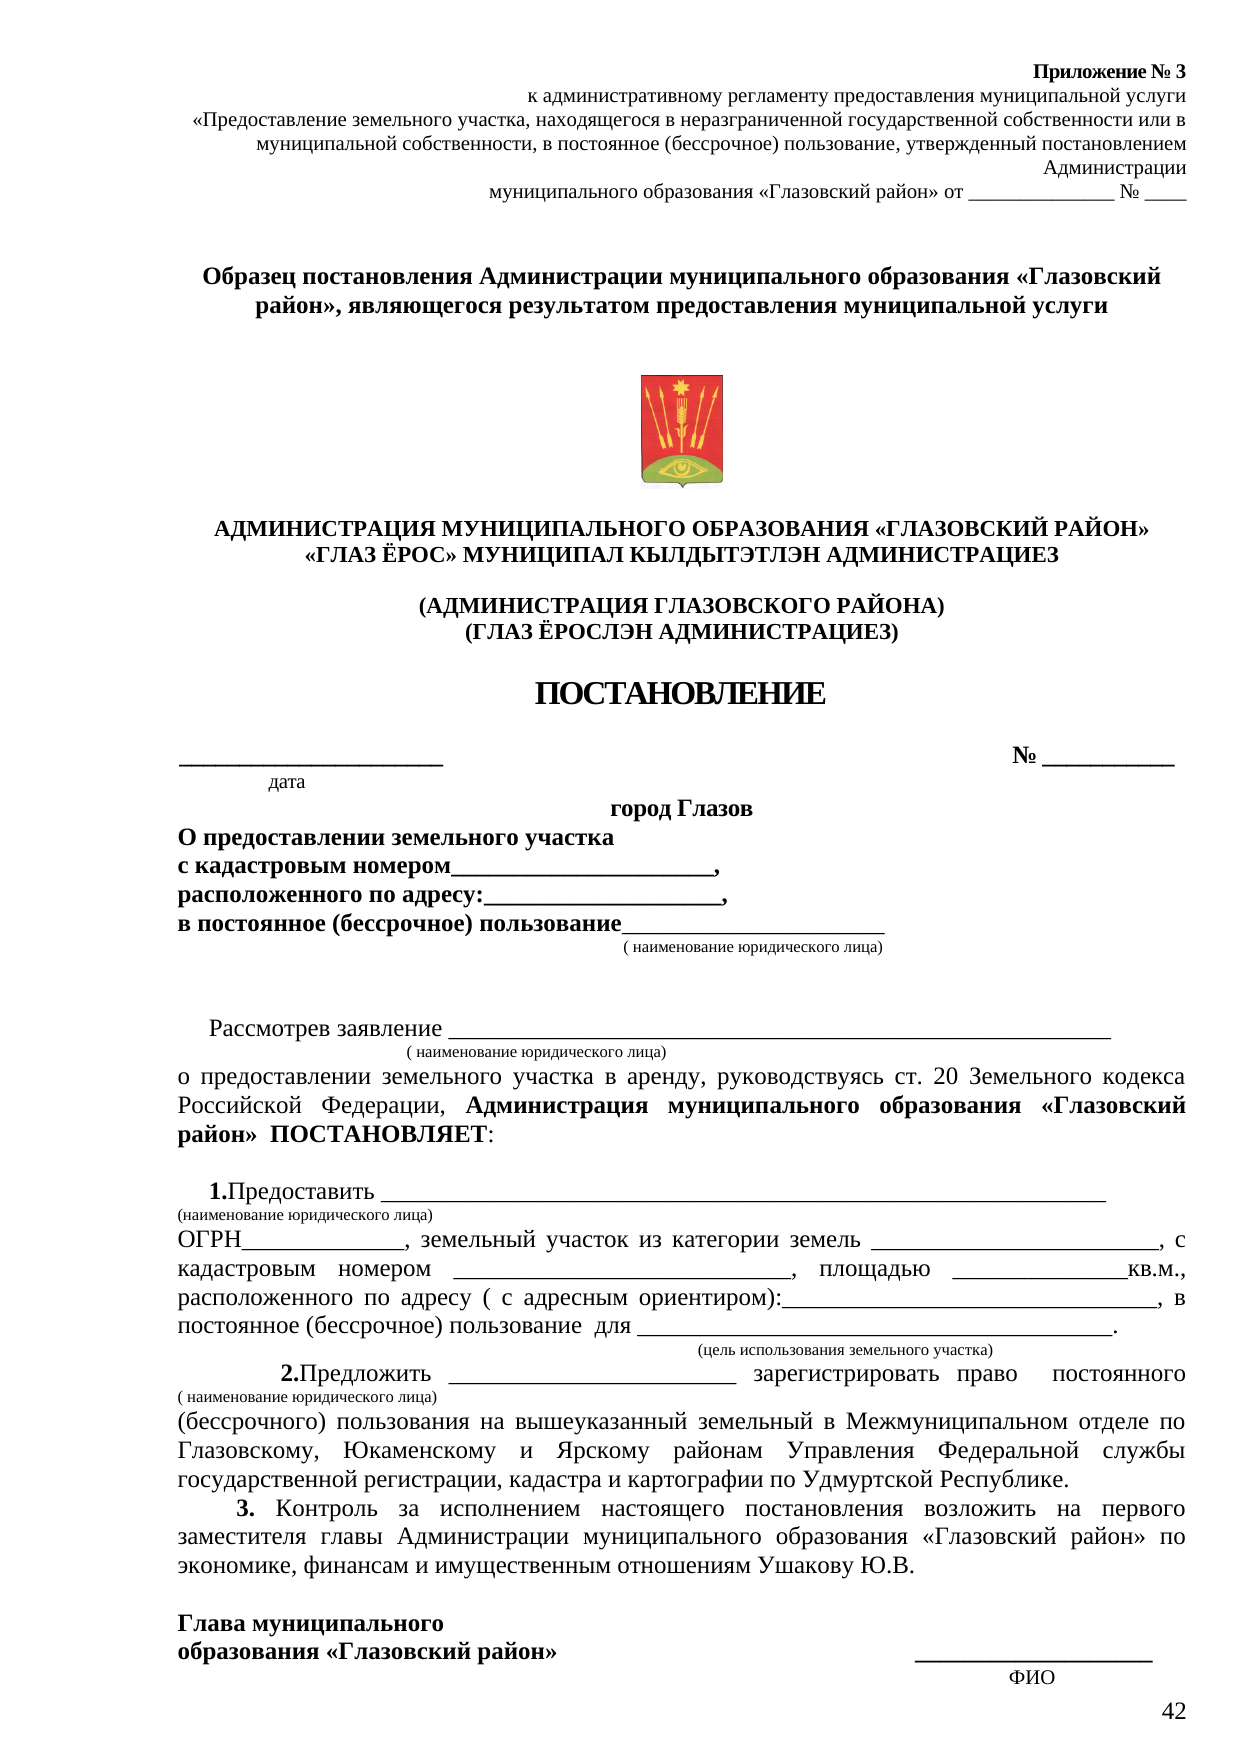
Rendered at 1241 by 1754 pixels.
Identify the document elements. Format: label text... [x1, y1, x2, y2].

text расположенного по адресу:___________________, [177, 879, 1186, 908]
text Приложение № 3 [177, 59, 1186, 83]
text «Предоставление земельного участка, находящегося в неразграниченной государственной собственности или в муниципальной собственности, в постоянное (бессрочное) пользование», утвержденный постановлением Администрации [177, 107, 1186, 179]
text в постоянное (бессрочное) пользование_____________________ [177, 908, 1186, 937]
text 2.Предложить _______________________ зарегистрировать право постоянного ( наименование юридического лица) [177, 1358, 1186, 1406]
text 3. Контроль за исполнением настоящего постановления возложить на первого заместителя главы Администрации муниципального образования «Глазовский район» по экономике, финансам и имущественным отношениям Ушакову Ю.В. [177, 1493, 1186, 1579]
text Образец постановления Администрации муниципального образования «Глазовский район», являющегося результатом предоставления муниципальной услуги [177, 261, 1186, 318]
text муниципального образования «Глазовский район» от ______________ № ____ [177, 179, 1186, 203]
text «ГЛАЗ ЁРОС» МУНИЦИПАЛ КЫЛДЫТЭТЛЭН АДМИНИСТРАЦИЕЗ [121, 541, 1186, 568]
text ФИО [177, 1665, 1186, 1689]
text к административному регламенту предоставления муниципальной услуги [177, 83, 1186, 107]
text город Глазов [177, 793, 1186, 822]
text дата [177, 769, 1186, 793]
text с кадастровым номером_____________________, [177, 851, 1186, 879]
text (цель использования земельного участка) [177, 1339, 1186, 1358]
picture [641, 375, 723, 489]
text (наименование юридического лица) [177, 1205, 1186, 1224]
text ( наименование юридического лица) [177, 937, 1186, 956]
text 1.Предоставить __________________________________________________________ [177, 1176, 1186, 1205]
subtitle ПОСТАНОВЛЕНИЕ [177, 673, 1186, 711]
list ______________________ № ___________ [179, 740, 1186, 769]
text ( наименование юридического лица) [177, 1042, 1186, 1061]
text (АДМИНИСТРАЦИЯ ГЛАЗОВСКОГО РАЙОНА) [121, 592, 1186, 618]
text Глава муниципального [177, 1608, 1186, 1636]
text образования «Глазовский район» ___________________ [177, 1636, 1186, 1665]
text (ГЛАЗ ЁРОСЛЭН АДМИНИСТРАЦИЕЗ) [121, 618, 1186, 644]
text (бессрочного) пользования на вышеуказанный земельный в Межмуниципальном отделе по Глазовскому, Юкаменскому и Ярскому районам Управления Федеральной службы государственной регистрации, кадастра и картографии по Удмуртской Республике. [177, 1406, 1186, 1493]
text о предоставлении земельного участка в аренду, руководствуясь ст. 20 Земельного кодекса Российской Федерации, Администрация муниципального образования «Глазовский район» ПОСТАНОВЛЯЕТ: [177, 1061, 1186, 1148]
text Рассмотрев заявление _____________________________________________________ [177, 1013, 1186, 1042]
text О предоставлении земельного участка [177, 822, 1186, 851]
text АДМИНИСТРАЦИЯ МУНИЦИПАЛЬНОГО ОБРАЗОВАНИЯ «ГЛАЗОВСКИЙ РАЙОН» [121, 515, 1186, 541]
text ОГРН_____________, земельный участок из категории земель _______________________, с кадастровым номером ___________________________, площадью ______________кв.м., расположенного по адресу ( с адресным ориентиром):______________________________, в постоянное (бессрочное) пользование для ______________________________________. [177, 1224, 1186, 1339]
